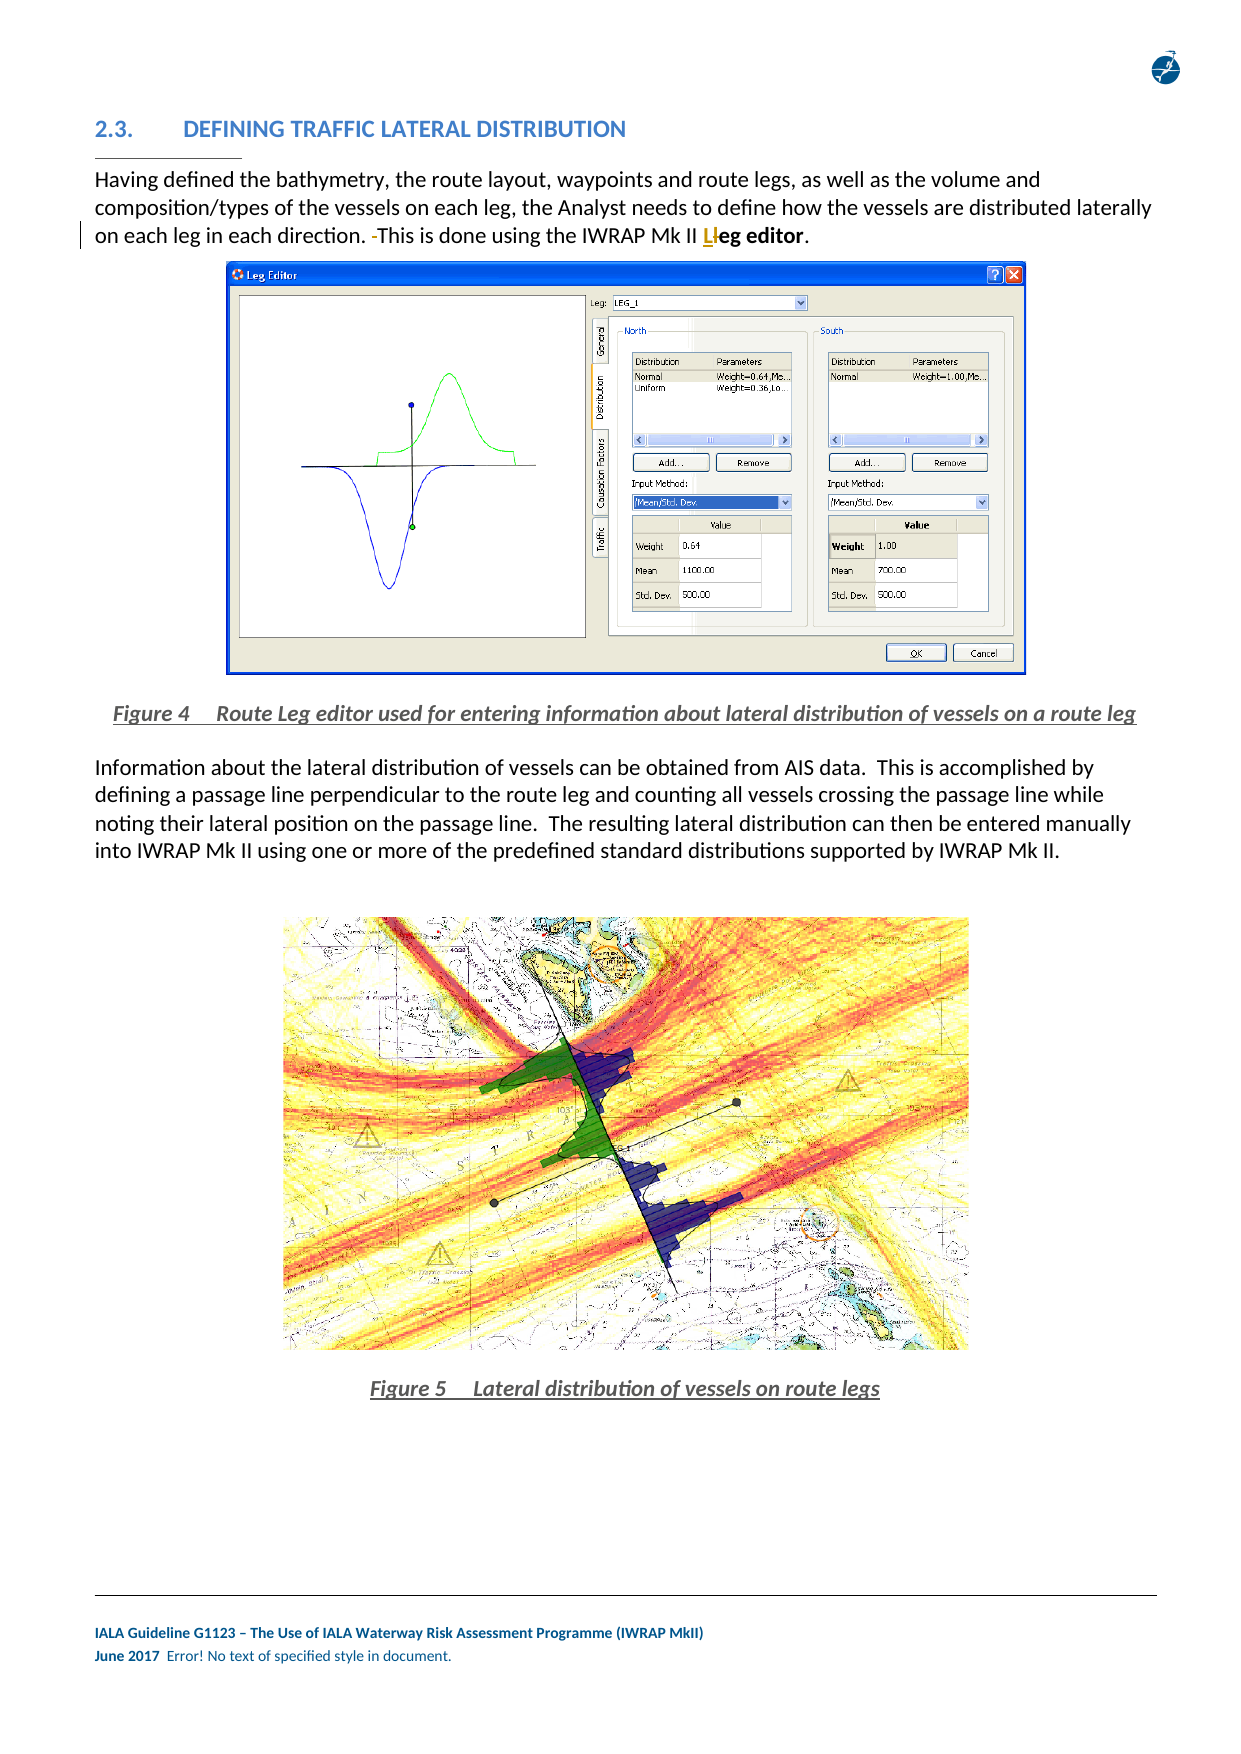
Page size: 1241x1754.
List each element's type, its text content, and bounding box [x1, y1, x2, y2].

subtitle Defining traffic lateral distribution [94, 114, 1157, 144]
text Lateral distribution of vessels on route legs [94, 1374, 1157, 1402]
text Route Leg editor used for entering information about lateral distribution of vessels on a route leg [94, 699, 1157, 728]
picture [1120, 0, 1239, 119]
text Information about the lateral distribution of vessels can be obtained from AIS data. This is accomplished by defining a passage line perpendicular to the route leg and counting all vessels crossing the passage line while noting their lateral position on the passage line. The resulting lateral distribution can then be entered manually into IWRAP Mk II using one or more of the predefined standard distributions supported by IWRAP Mk II. [94, 753, 1157, 865]
picture [226, 261, 1027, 675]
picture [283, 917, 969, 1350]
text Having defined the bathymetry, the route layout, waypoints and route legs, as well as the volume and composition/types of the vessels on each leg, the Analyst needs to define how the vessels are distributed laterally on each leg in each direction. This is done using the IWRAP Mk II eg editor. [94, 165, 1157, 249]
